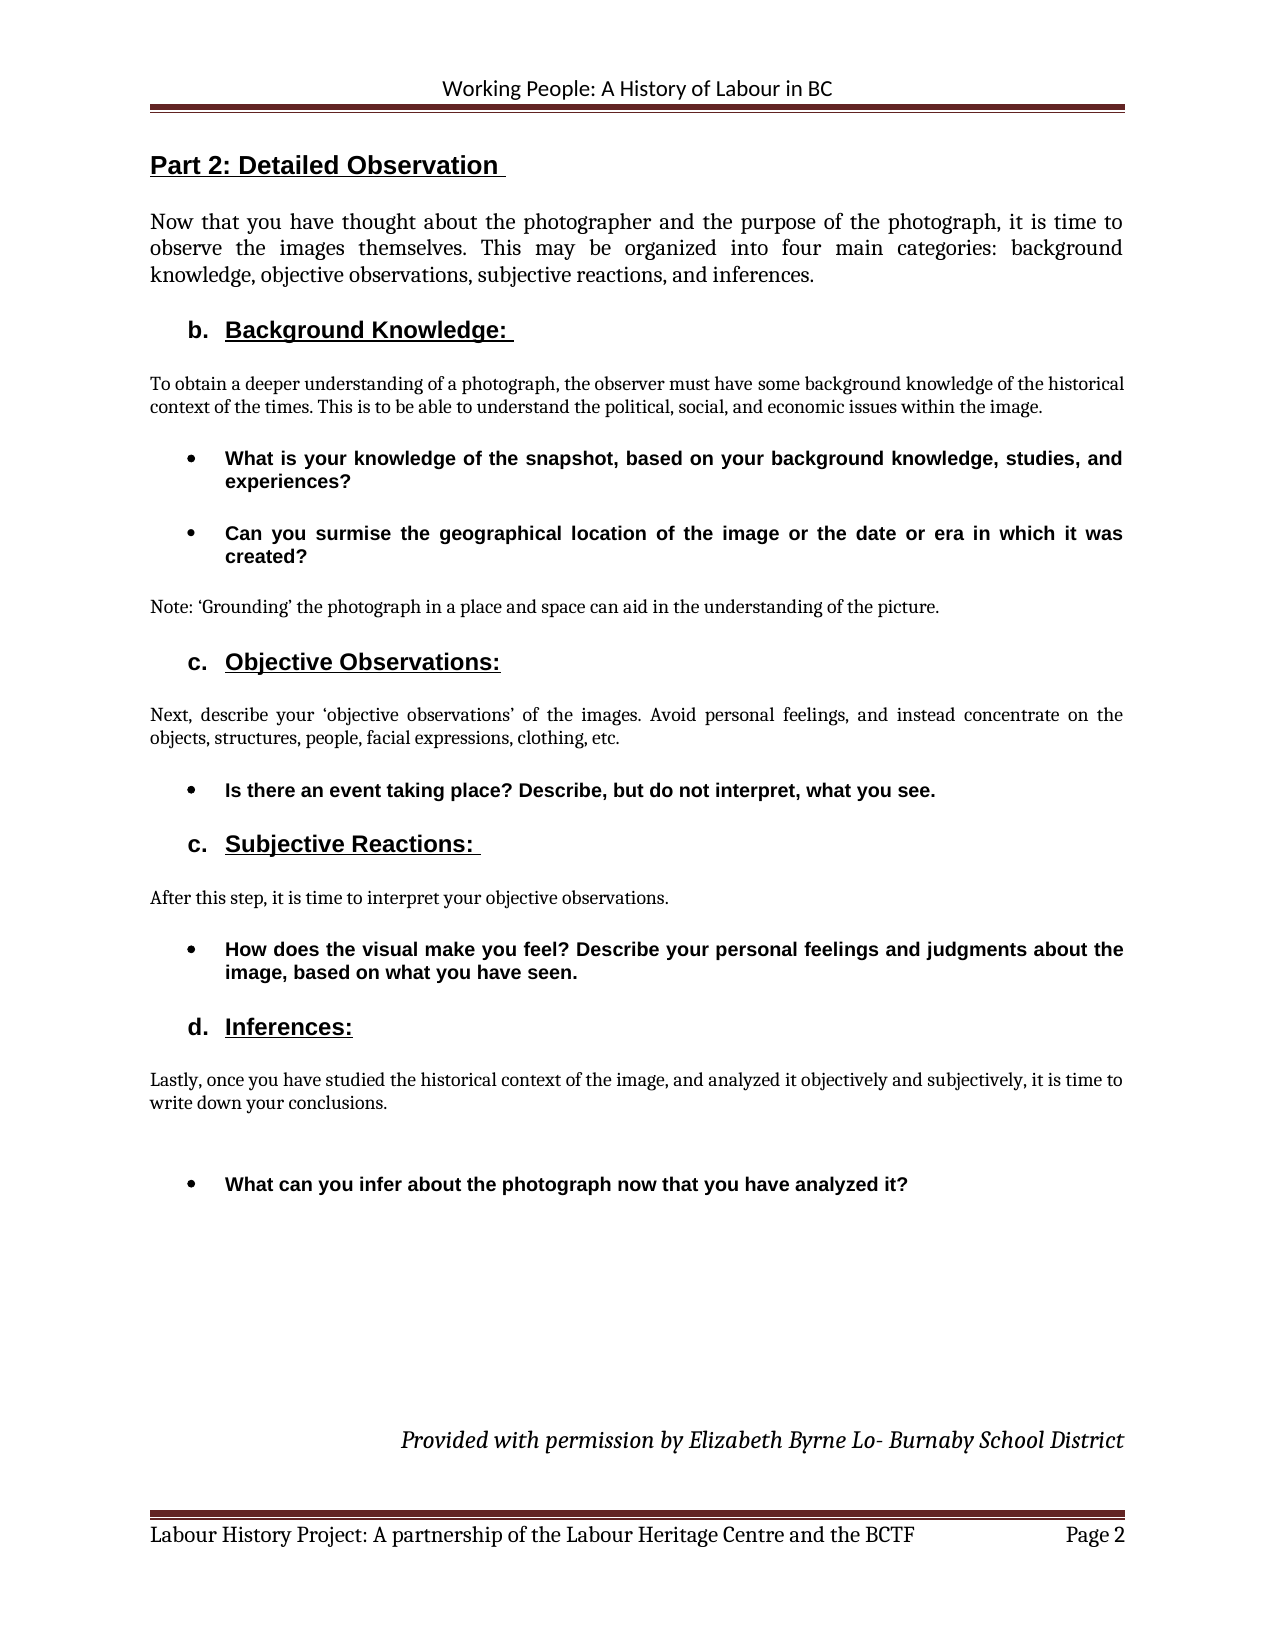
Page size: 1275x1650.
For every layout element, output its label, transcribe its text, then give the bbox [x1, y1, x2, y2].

subtitle Background Knowledge: [187, 316, 1125, 344]
text Part 2: Detailed Observation [150, 150, 1125, 180]
subtitle Objective Observations: [187, 648, 1125, 675]
list Is there an event taking place? Describe, but do not interpret, what you see. [187, 778, 1125, 801]
list Inferences: [187, 1013, 1125, 1040]
text Now that you have thought about the photographer and the purpose of the photograph, it is time to observe the images themselves. This may be organized into four main categories: background knowledge, objective observations, subjective reactions, and inferences. [150, 209, 1125, 288]
text Lastly, once you have studied the historical context of the image, and analyzed it objectively and subjectively, it is time to write down your conclusions. [150, 1069, 1125, 1114]
text Note: ‘Grounding’ the photograph in a place and space can aid in the understanding of the picture. [150, 596, 1125, 619]
list Subjective Reactions: [187, 830, 1125, 858]
text To obtain a deeper understanding of a photograph, the observer must have some background knowledge of the historical context of the times. This is to be able to understand the political, social, and economic issues within the image. [150, 373, 1125, 418]
list Can you surmise the geographical location of the image or the date or era in which it was created? [187, 522, 1125, 567]
list What is your knowledge of the snapshot, based on your background knowledge, studies, and experiences? [187, 447, 1125, 493]
list What can you infer about the photograph now that you have analyzed it? [187, 1172, 1125, 1196]
list How does the visual make you feel? Describe your personal feelings and judgments about the image, based on what you have seen. [187, 938, 1125, 984]
text After this step, it is time to interpret your objective observations. [150, 887, 1125, 909]
text Provided with permission by Elizabeth Byrne Lo- Burnaby School District [225, 1426, 1125, 1455]
text Next, describe your ‘objective observations’ of the images. Avoid personal feelings, and instead concentrate on the objects, structures, people, facial expressions, clothing, etc. [150, 704, 1125, 750]
